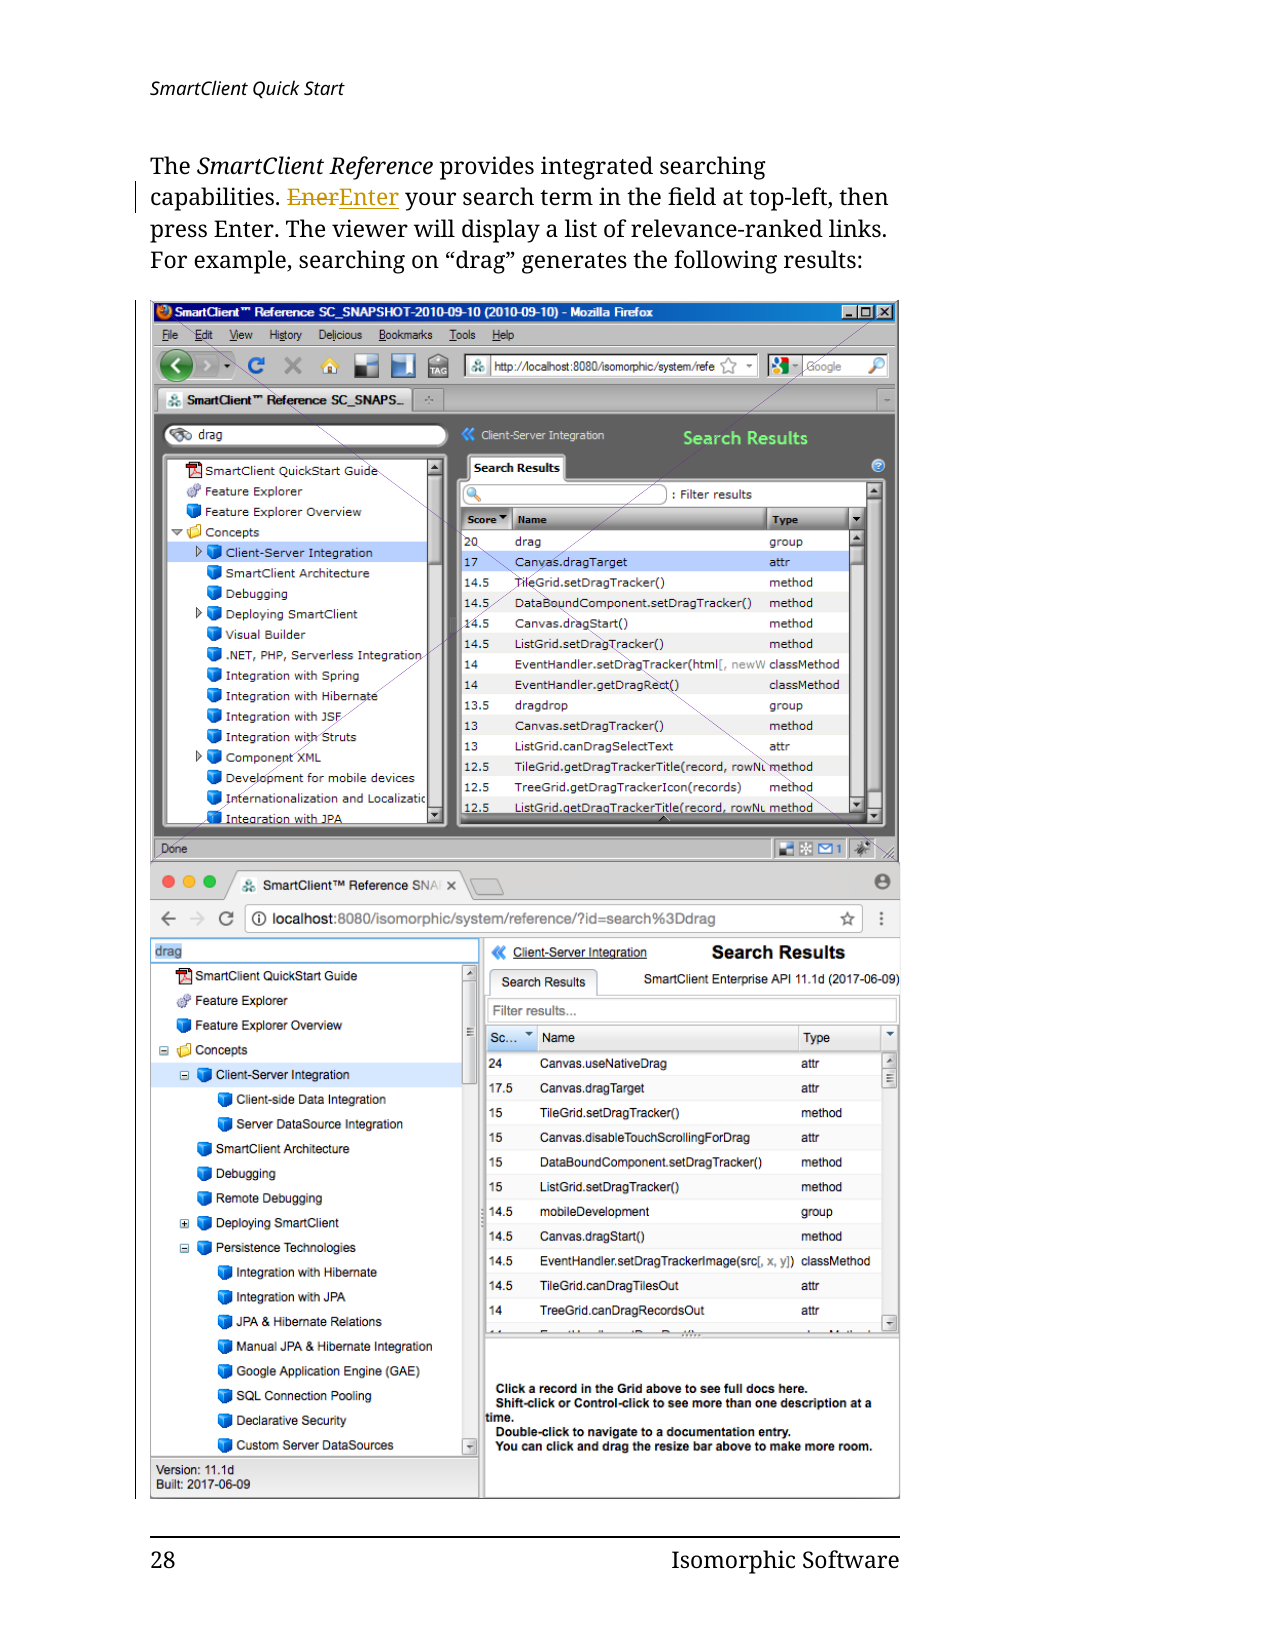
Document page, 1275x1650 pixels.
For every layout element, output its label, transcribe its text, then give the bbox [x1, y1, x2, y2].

picture [526, 301, 899, 861]
picture [150, 582, 901, 1499]
picture [152, 300, 897, 580]
text The SmartClient Reference provides integrated searching capabilities. your search term in the field at top-left, then press Enter. The viewer will display a list of relevance-ranked links. For example, searching on “drag” generates the following results: [150, 150, 900, 275]
picture [150, 301, 523, 861]
